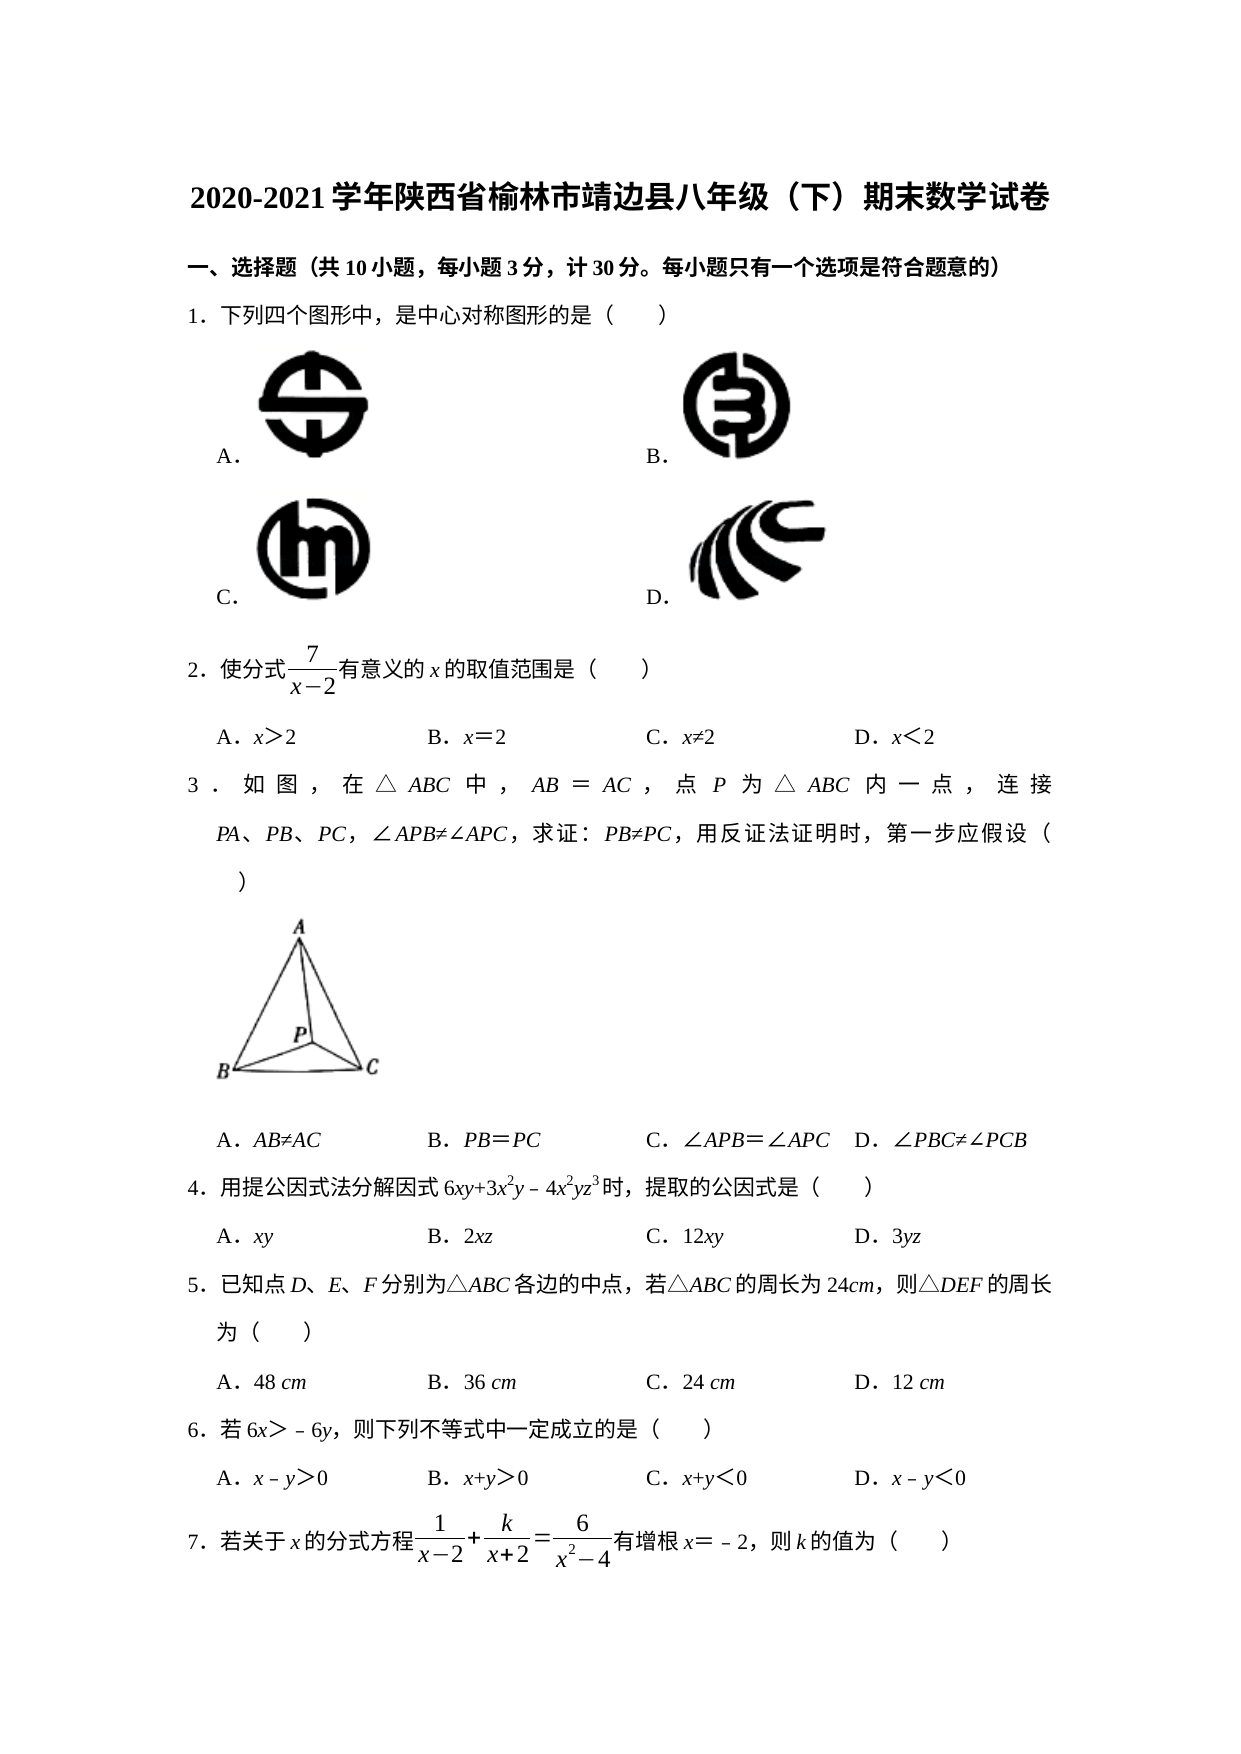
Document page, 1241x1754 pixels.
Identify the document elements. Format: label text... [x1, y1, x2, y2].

text 4．用提公因式法分解因式6xy+3x2y﹣4x2yz3时，提取的公因式是（ ） [187, 1169, 1053, 1202]
text 6．若6x＞﹣6y，则下列不等式中一定成立的是（ ） [187, 1412, 1053, 1444]
text A． B． [187, 346, 1053, 476]
picture [682, 347, 795, 464]
text 一、选择题（共10小题，每小题3分，计30分。每小题只有一个选项是符合题意的） [187, 249, 1053, 282]
text 5．已知点D、E、F分别为△ABC各边的中点，若△ABC的周长为24cm，则△DEF的周长为（ ） [187, 1266, 1053, 1347]
text A．48 cm B．36 cm C．24 cm D．12 cm [187, 1363, 1053, 1396]
text 2．使分式有意义的x的取值范围是（ ） [187, 638, 1053, 703]
picture [683, 493, 831, 605]
text A．x＞2 B．x＝2 C．x≠2 D．x＜2 [187, 719, 1053, 751]
text 1．下列四个图形中，是中心对称图形的是（ ） [187, 298, 1053, 330]
text A．x﹣y＞0 B．x+y＞0 C．x+y＜0 D．x﹣y＜0 [187, 1460, 1053, 1492]
picture [252, 492, 375, 605]
text A．AB≠AC B．PB＝PC C．∠APB＝∠APC D．∠PBC≠∠PCB [187, 1121, 1053, 1154]
text A．xy B．2xz C．12xy D．3yz [187, 1218, 1053, 1250]
picture [253, 346, 373, 464]
text 3．如图，在△ABC中，AB＝AC，点P为△ABC内一点，连接PA、PB、PC，∠APB≠∠APC，求证：PB≠PC，用反证法证明时，第一步应假设（ ） [187, 767, 1053, 897]
text 2020-2021学年陕西省榆林市靖边县八年级（下）期末数学试卷 [187, 162, 1053, 227]
picture [214, 912, 384, 1084]
text 7．若关于x的分式方程有增根x＝﹣2，则k的值为（ ） [187, 1508, 1053, 1573]
